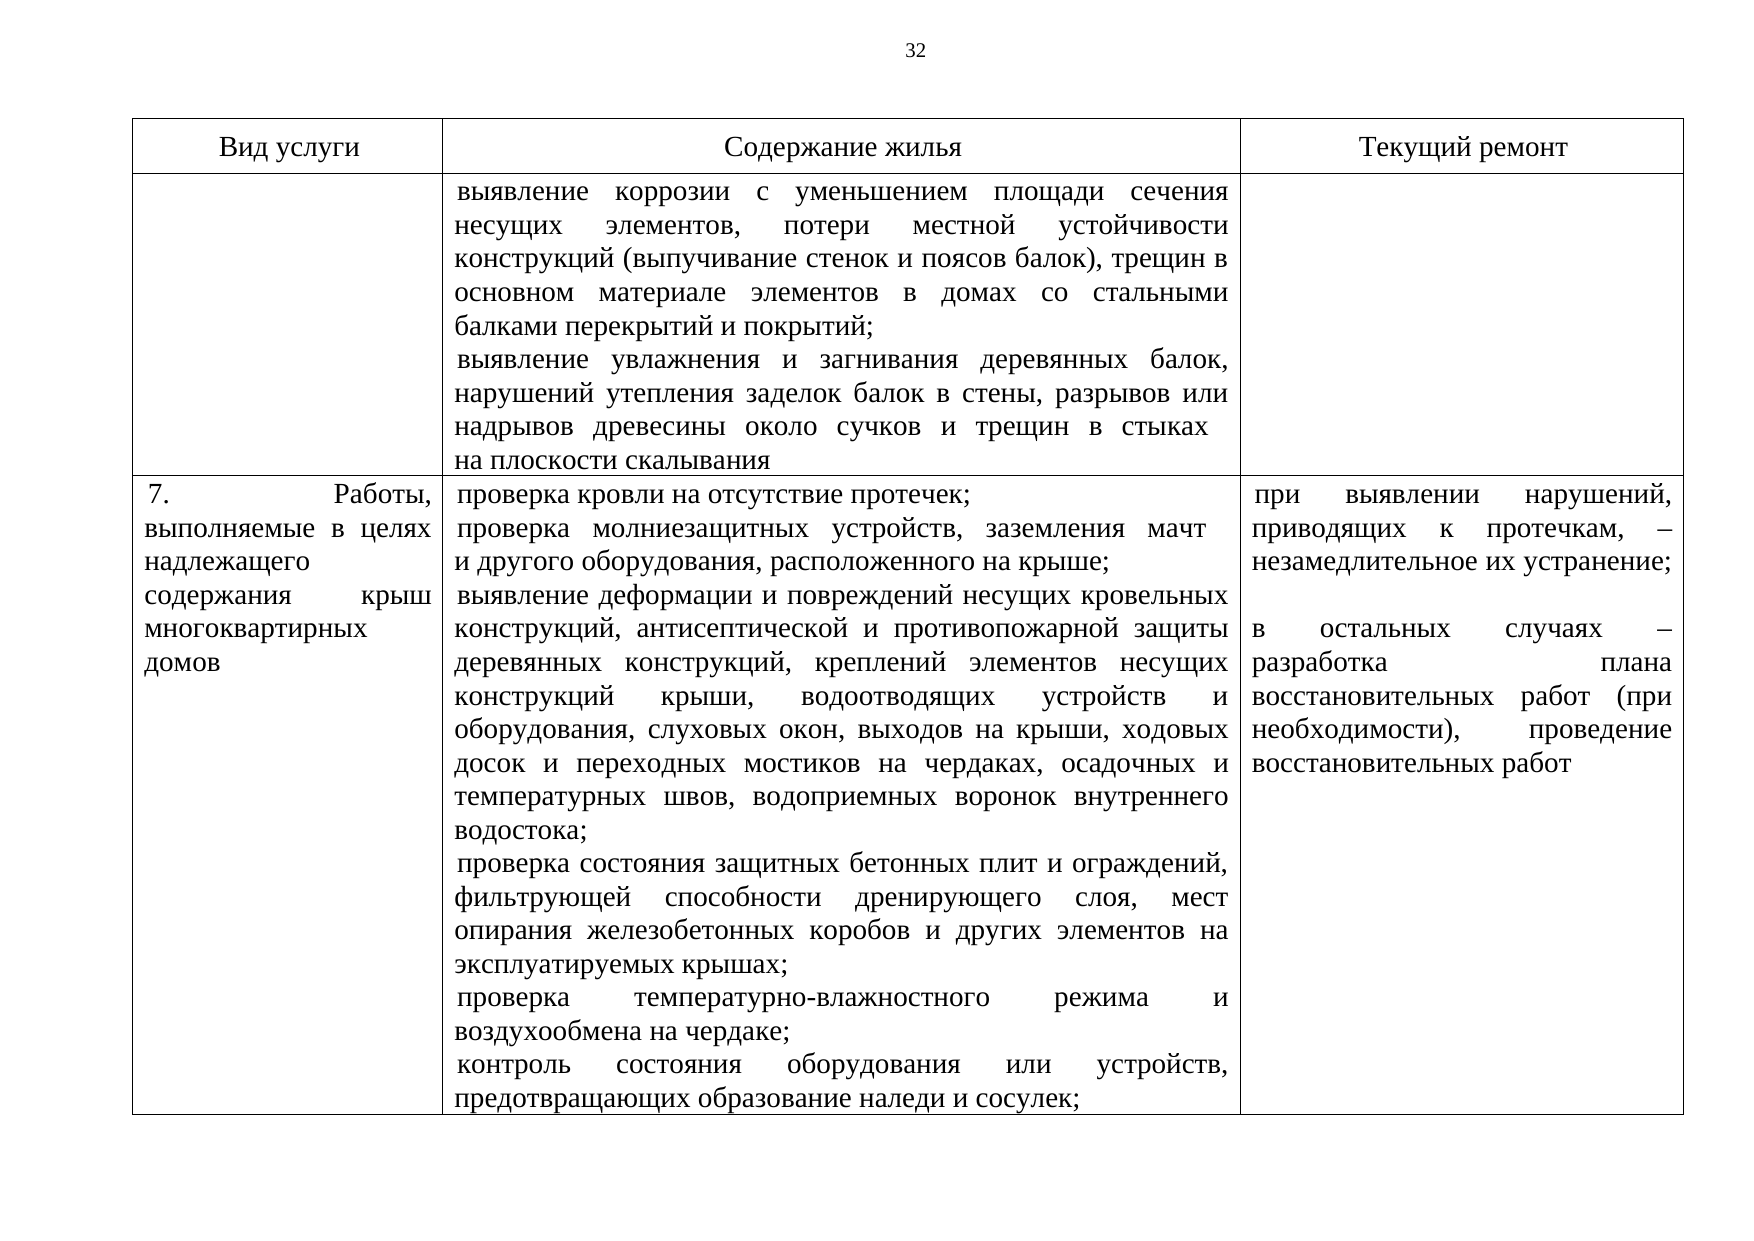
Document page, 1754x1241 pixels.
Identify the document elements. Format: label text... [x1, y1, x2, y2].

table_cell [1241, 476, 1683, 1114]
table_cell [133, 174, 442, 475]
table_header Вид услуги [133, 119, 442, 172]
table_header Текущий ремонт [1241, 119, 1683, 172]
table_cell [1241, 174, 1683, 475]
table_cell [133, 476, 442, 1114]
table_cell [443, 476, 1240, 1114]
table_header Содержание жилья [443, 119, 1240, 172]
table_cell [443, 174, 1240, 475]
